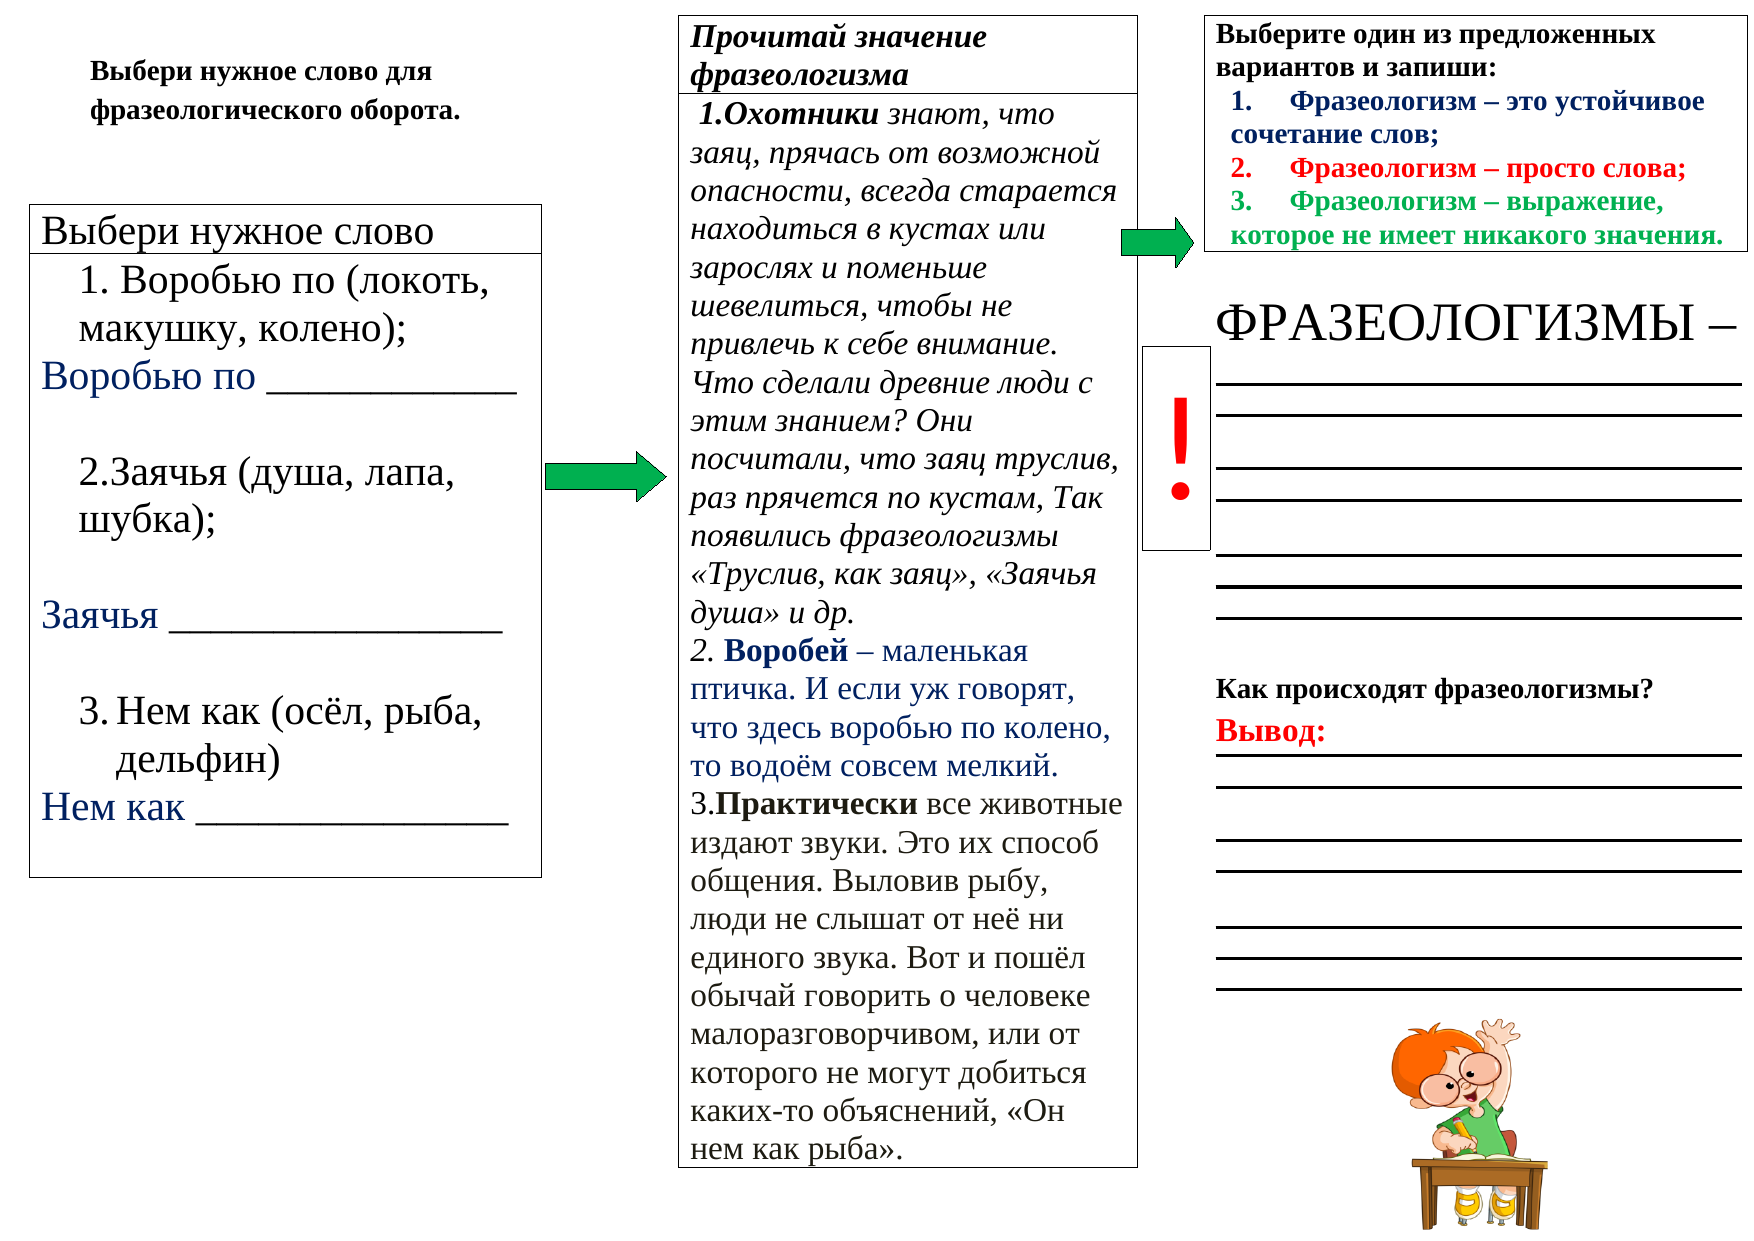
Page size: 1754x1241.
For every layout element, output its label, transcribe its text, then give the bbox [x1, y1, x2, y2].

table_cell 1.Охотники знают, что заяц, прячась от возможной опасности, всегда старается находиться в кустах или зарослях и поменьше шевелиться, чтобы не привлечь к себе внимание. Что сделали древние люди с этим знанием? Они посчитали, что заяц труслив, раз прячется по кустам, Так появились фразеологизмы «Труслив, как заяц», «Заячья душа» и др. 2. Воробей – маленькая птичка. И если уж говорят, что здесь воробью по колено, то водоём совсем мелкий. 3.Практически все животные издают звуки. Это их способ общения. Выловив рыбу, люди не слышат от неё ни единого звука. Вот и пошёл обычай говорить о человеке малоразговорчивом, или от которого не могут добиться каких-то объяснений, «Он нем как рыба». [679, 94, 1137, 1167]
text Вывод: [1216, 710, 1742, 748]
text ФРАЗЕОЛОГИЗМЫ – [1216, 290, 1742, 352]
text Как происходят фразеологизмы? [1216, 672, 1742, 705]
table_cell 1. Воробью по (локоть, макушку, колено); Воробью по ____________ 2.Заячья (душа, лапа, шубка); Заячья ________________ Нем как (осёл, рыба, дельфин) Нем как _______________ [30, 254, 541, 877]
list Выбери нужное слово для фразеологического оборота. [90, 53, 541, 125]
picture [1391, 1018, 1548, 1228]
table_header Прочитай значение фразеологизма [679, 16, 1137, 92]
table_header Выберите один из предложенных вариантов и запиши: Фразеологизм – это устойчивое сочетание слов; Фразеологизм – просто слова; Фразеологизм – выражение, которое не имеет никакого значения. [1205, 16, 1747, 251]
table_header Выбери нужное слово [30, 205, 541, 253]
